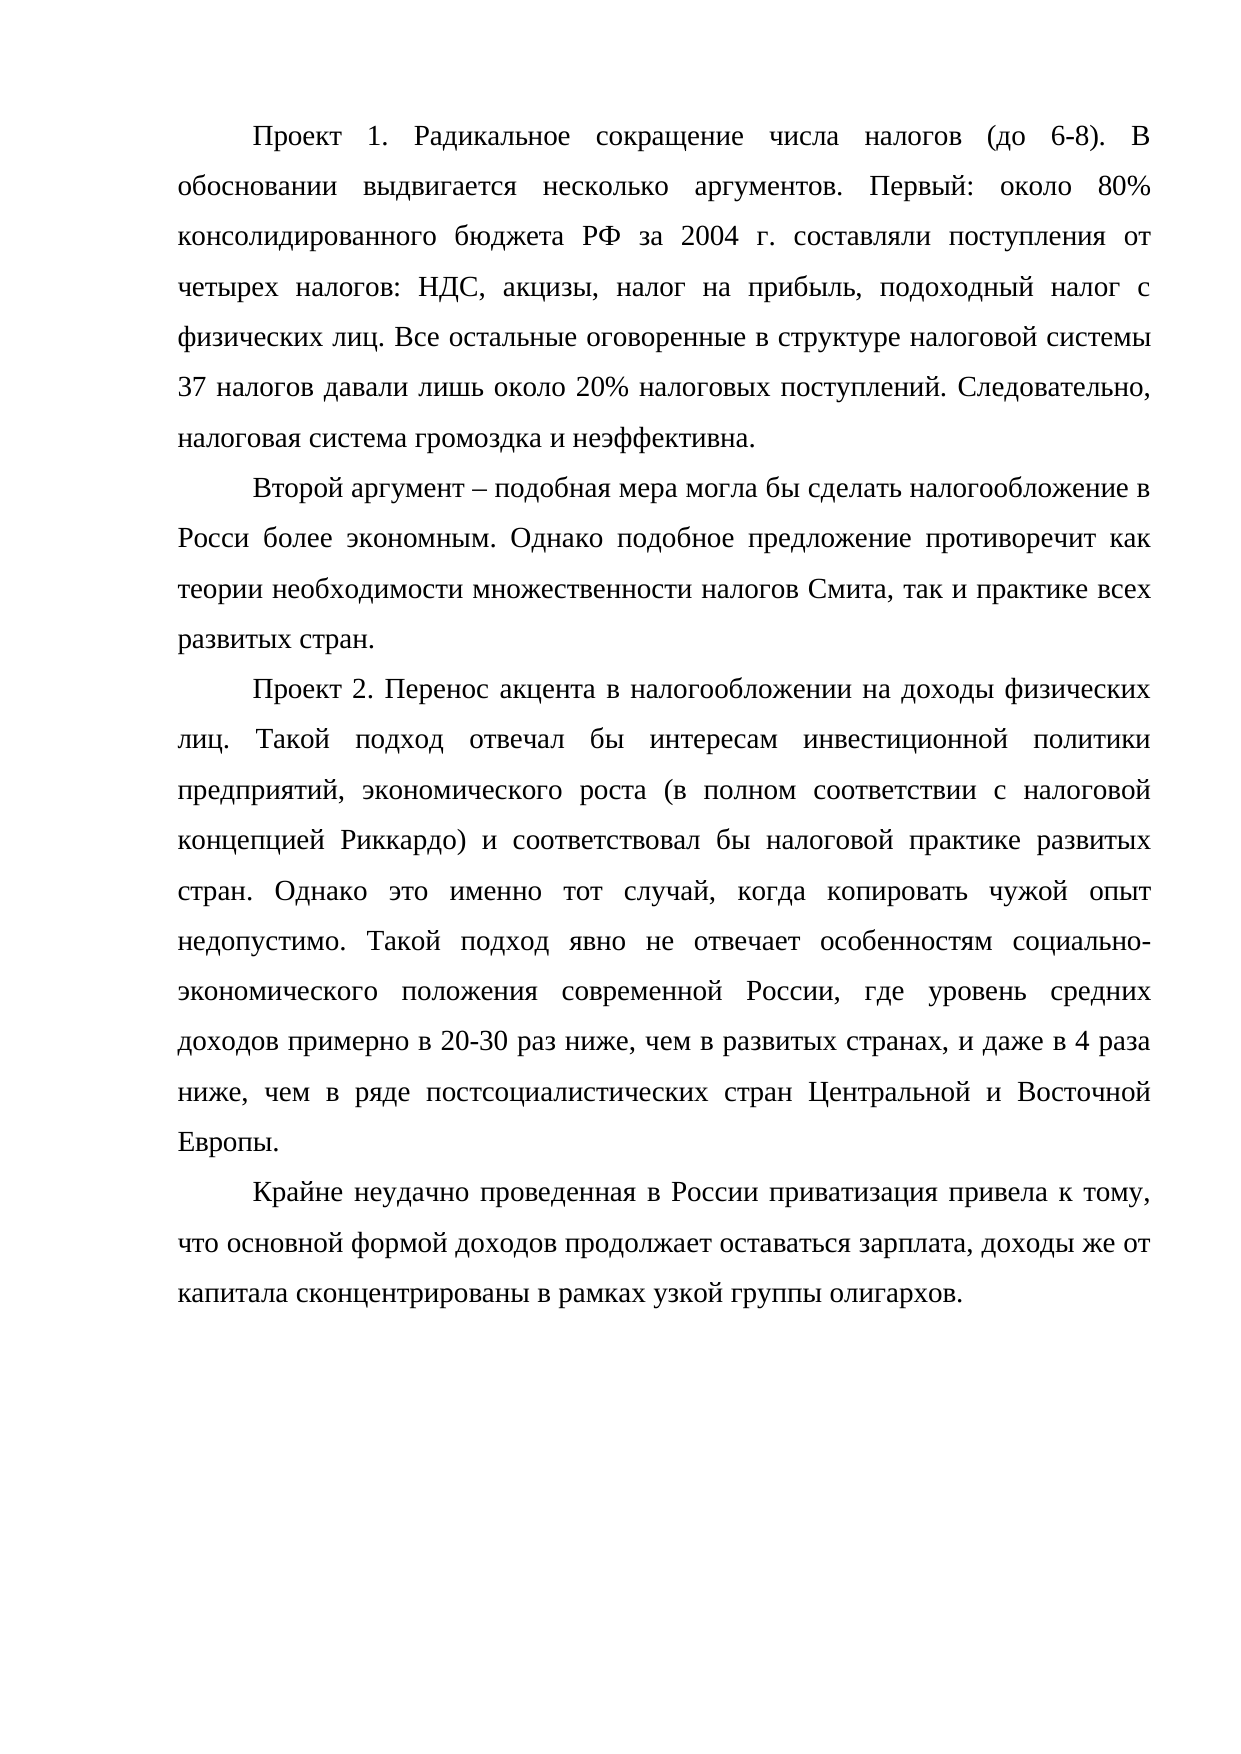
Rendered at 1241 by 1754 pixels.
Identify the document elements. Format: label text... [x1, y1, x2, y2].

text Проект 1. Радикальное сокращение числа налогов (до 6-8). В обосновании выдвигается несколько аргументов. Первый: около 80% консолидированного бюджета РФ за 2004 г. составляли поступления от четырех налогов: НДС, акцизы, налог на прибыль, подоходный налог с физических лиц. Все остальные оговоренные в структуре налоговой системы 37 налогов давали лишь около 20% налоговых поступлений. Следовательно, налоговая система громоздка и неэффективна. [177, 118, 1152, 453]
text Второй аргумент – подобная мера могла бы сделать налогообложение в Росси более экономным. Однако подобное предложение противоречит как теории необходимости множественности налогов Смита, так и практике всех развитых стран. [177, 470, 1152, 655]
text Проект 2. Перенос акцента в налогообложении на доходы физических лиц. Такой подход отвечал бы интересам инвестиционной политики предприятий, экономического роста (в полном соответствии с налоговой концепцией Риккардо) и соответствовал бы налоговой практике развитых стран. Однако это именно тот случай, когда копировать чужой опыт недопустимо. Такой подход явно не отвечает особенностям социально-экономического положения современной России, где уровень средних доходов примерно в 20-30 раз ниже, чем в развитых странах, и даже в 4 раза ниже, чем в ряде постсоциалистических стран Центральной и Восточной Европы. [177, 672, 1152, 1158]
text Крайне неудачно проведенная в России приватизация привела к тому, что основной формой доходов продолжает оставаться зарплата, доходы же от капитала сконцентрированы в рамках узкой группы олигархов. [177, 1175, 1152, 1309]
